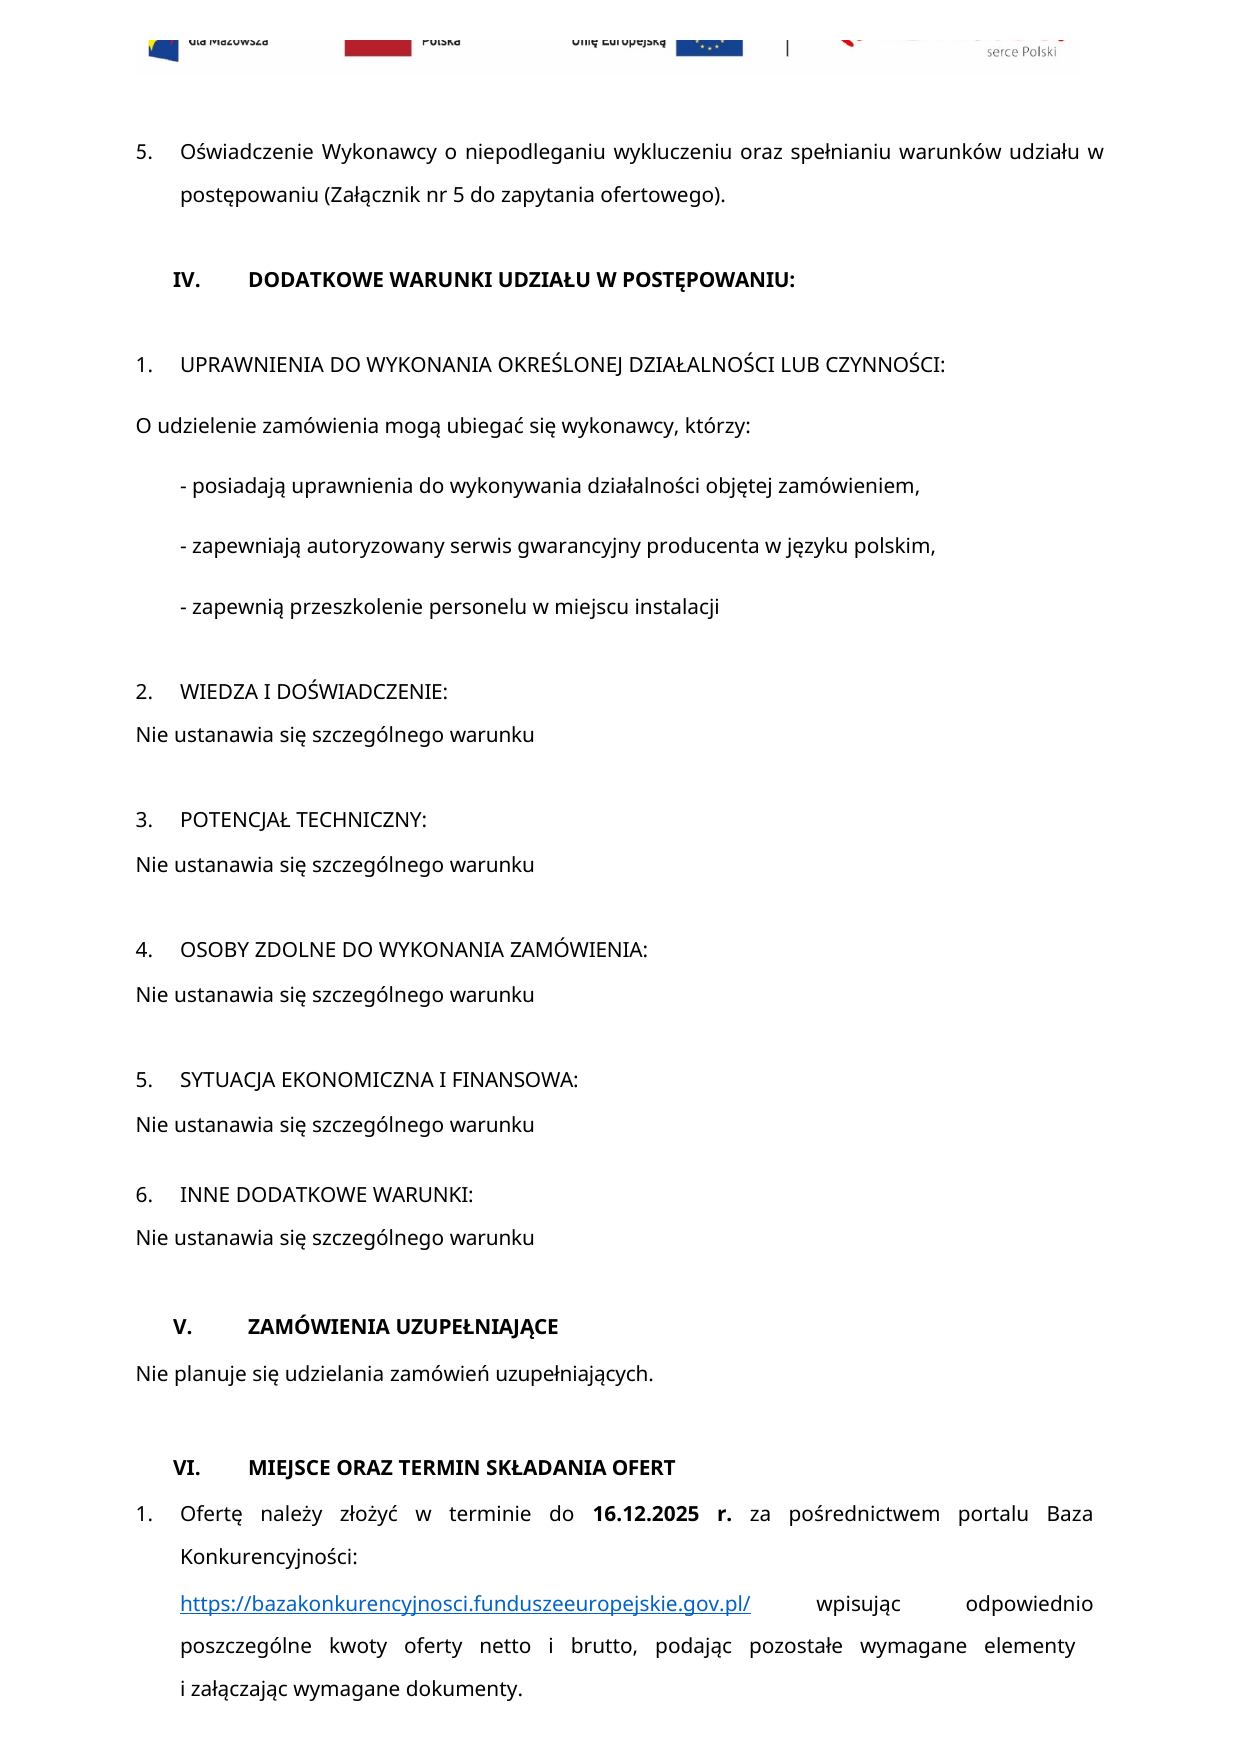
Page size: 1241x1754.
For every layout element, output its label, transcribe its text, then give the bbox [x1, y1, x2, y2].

list INNE DODATKOWE WARUNKI: [135, 1180, 1105, 1209]
list WIEDZA I DOŚWIADCZENIE: [135, 677, 1105, 706]
text Nie ustanawia się szczególnego warunku [135, 720, 1105, 748]
list - zapewnią przeszkolenie personelu w miejscu instalacji [180, 592, 1105, 620]
subtitle ZAMÓWIENIA UZUPEŁNIAJĄCE [173, 1312, 1105, 1341]
list OSOBY ZDOLNE DO WYKONANIA ZAMÓWIENIA: [135, 935, 1105, 963]
text O udzielenie zamówienia mogą ubiegać się wykonawcy, którzy: [135, 411, 1105, 439]
list Ofertę należy złożyć w terminie do 16.12.2025 r. za pośrednictwem portalu Baza Konkurencyjności: [135, 1499, 1093, 1571]
list - posiadają uprawnienia do wykonywania działalności objętej zamówieniem, [180, 471, 1105, 500]
text Nie ustanawia się szczególnego warunku [135, 980, 1105, 1008]
list SYTUACJA EKONOMICZNA I FINANSOWA: [135, 1065, 1105, 1093]
list UPRAWNIENIA DO WYKONANIA OKREŚLONEJ DZIAŁALNOŚCI LUB CZYNNOŚCI: [135, 351, 1105, 379]
subtitle MIEJSCE ORAZ TERMIN SKŁADANIA OFERT [173, 1453, 1105, 1481]
list - zapewniają autoryzowany serwis gwarancyjny producenta w języku polskim, [180, 532, 1105, 560]
text Nie planuje się udzielania zamówień uzupełniających. [135, 1359, 1105, 1387]
text Nie ustanawia się szczególnego warunku [135, 1110, 1105, 1138]
list https://bazakonkurencyjnosci.funduszeeuropejskie.gov.pl/ wpisując odpowiednio poszczególne kwoty oferty netto i brutto, podając pozostałe wymagane elementy i załączając wymagane dokumenty. [180, 1589, 1093, 1702]
list Oświadczenie Wykonawcy o niepodleganiu wykluczeniu oraz spełnianiu warunków udziału w postępowaniu (Załącznik nr 5 do zapytania ofertowego). [135, 137, 1105, 208]
text Nie ustanawia się szczególnego warunku [135, 850, 1105, 878]
subtitle DODATKOWE WARUNKI UDZIAŁU W POSTĘPOWANIU: [173, 265, 1105, 294]
text Nie ustanawia się szczególnego warunku [135, 1223, 1105, 1251]
list POTENCJAŁ TECHNICZNY: [135, 805, 1105, 833]
picture [135, 40, 1081, 75]
